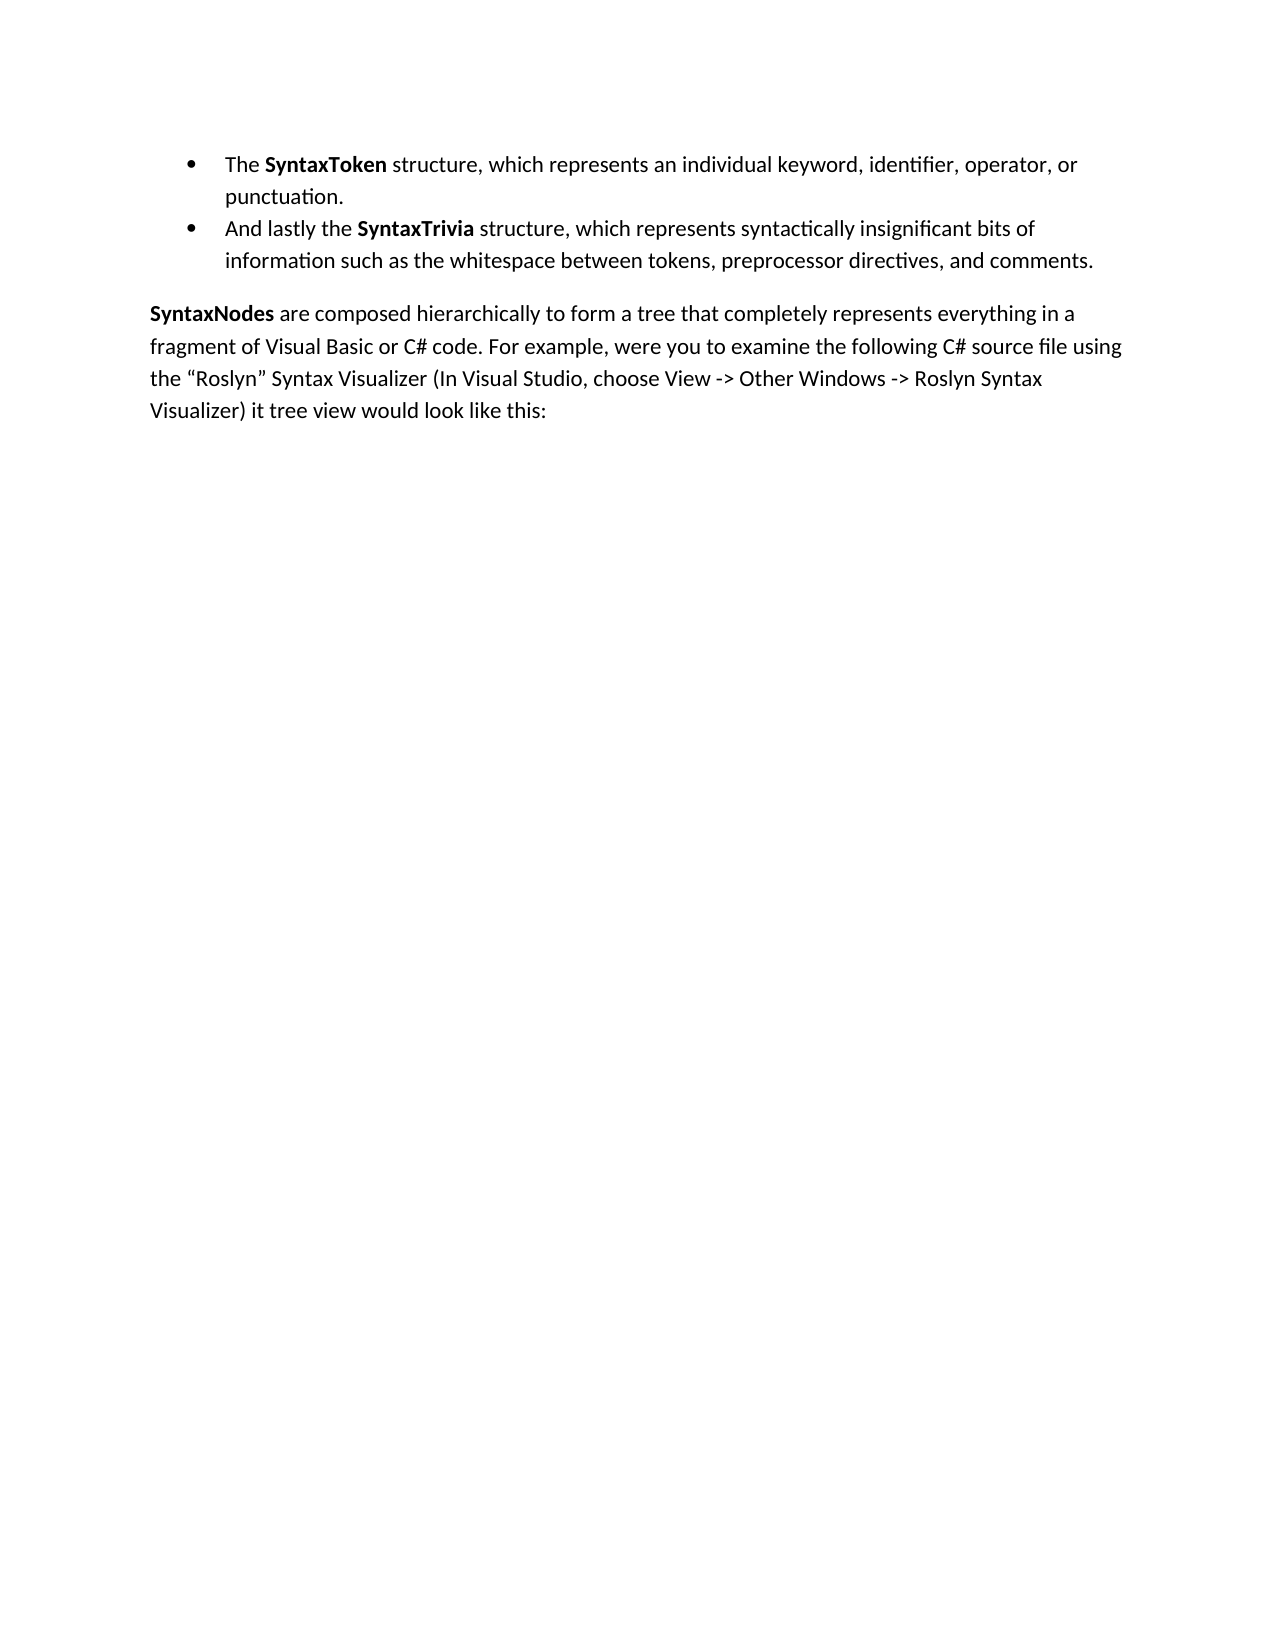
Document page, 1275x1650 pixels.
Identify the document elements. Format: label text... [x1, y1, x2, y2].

text SyntaxNodes are composed hierarchically to form a tree that completely represents everything in a fragment of Visual Basic or C# code. For example, were you to examine the following C# source file using the “Roslyn” Syntax Visualizer (In Visual Studio, choose View -> Other Windows -> Roslyn Syntax Visualizer) it tree view would look like this: [150, 299, 1125, 424]
list The SyntaxToken structure, which represents an individual keyword, identifier, operator, or punctuation. [187, 150, 1125, 210]
list And lastly the SyntaxTrivia structure, which represents syntactically insignificant bits of information such as the whitespace between tokens, preprocessor directives, and comments. [187, 214, 1125, 274]
